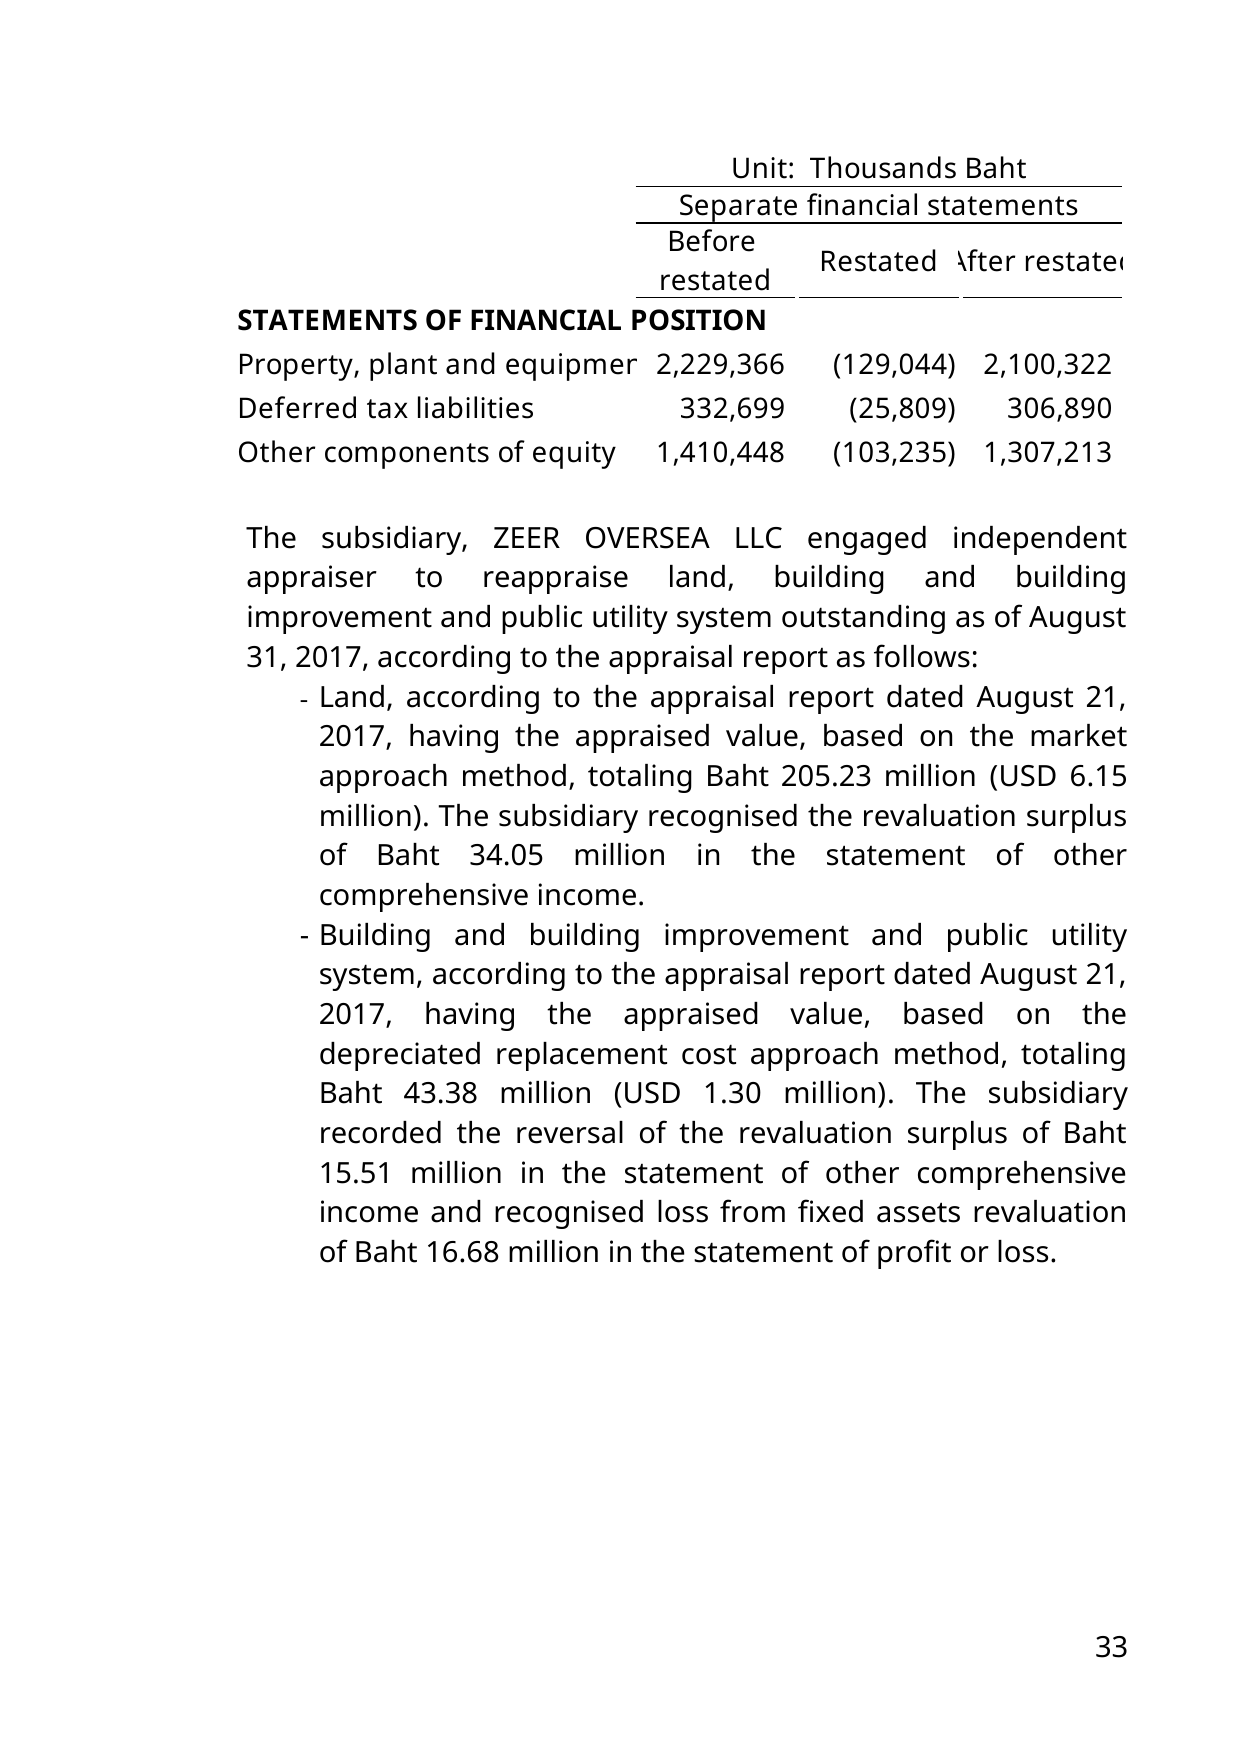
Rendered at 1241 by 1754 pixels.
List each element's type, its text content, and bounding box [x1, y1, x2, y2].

list Land, according to the appraisal report dated August 21, 2017, having the appraised value, based on the market approach method, totaling Baht 205.23 million (USD 6.15 million). The subsidiary recognised the revaluation surplus of Baht 34.05 million in the statement of other comprehensive income. [299, 676, 1128, 914]
text The subsidiary, ZEER OVERSEA LLC engaged independent appraiser to reappraise land, building and building improvement and public utility system outstanding as of August 31, 2017, according to the appraisal report as follows: [246, 517, 1128, 676]
list Building and building improvement and public utility system, according to the appraisal report dated August 21, 2017, having the appraised value, based on the depreciated replacement cost approach method, totaling Baht 43.38 million (USD 1.30 million). The subsidiary recorded the reversal of the revaluation surplus of Baht 15.51 million in the statement of other comprehensive income and recognised loss from fixed assets revaluation of Baht 16.68 million in the statement of profit or loss. [299, 914, 1128, 1271]
